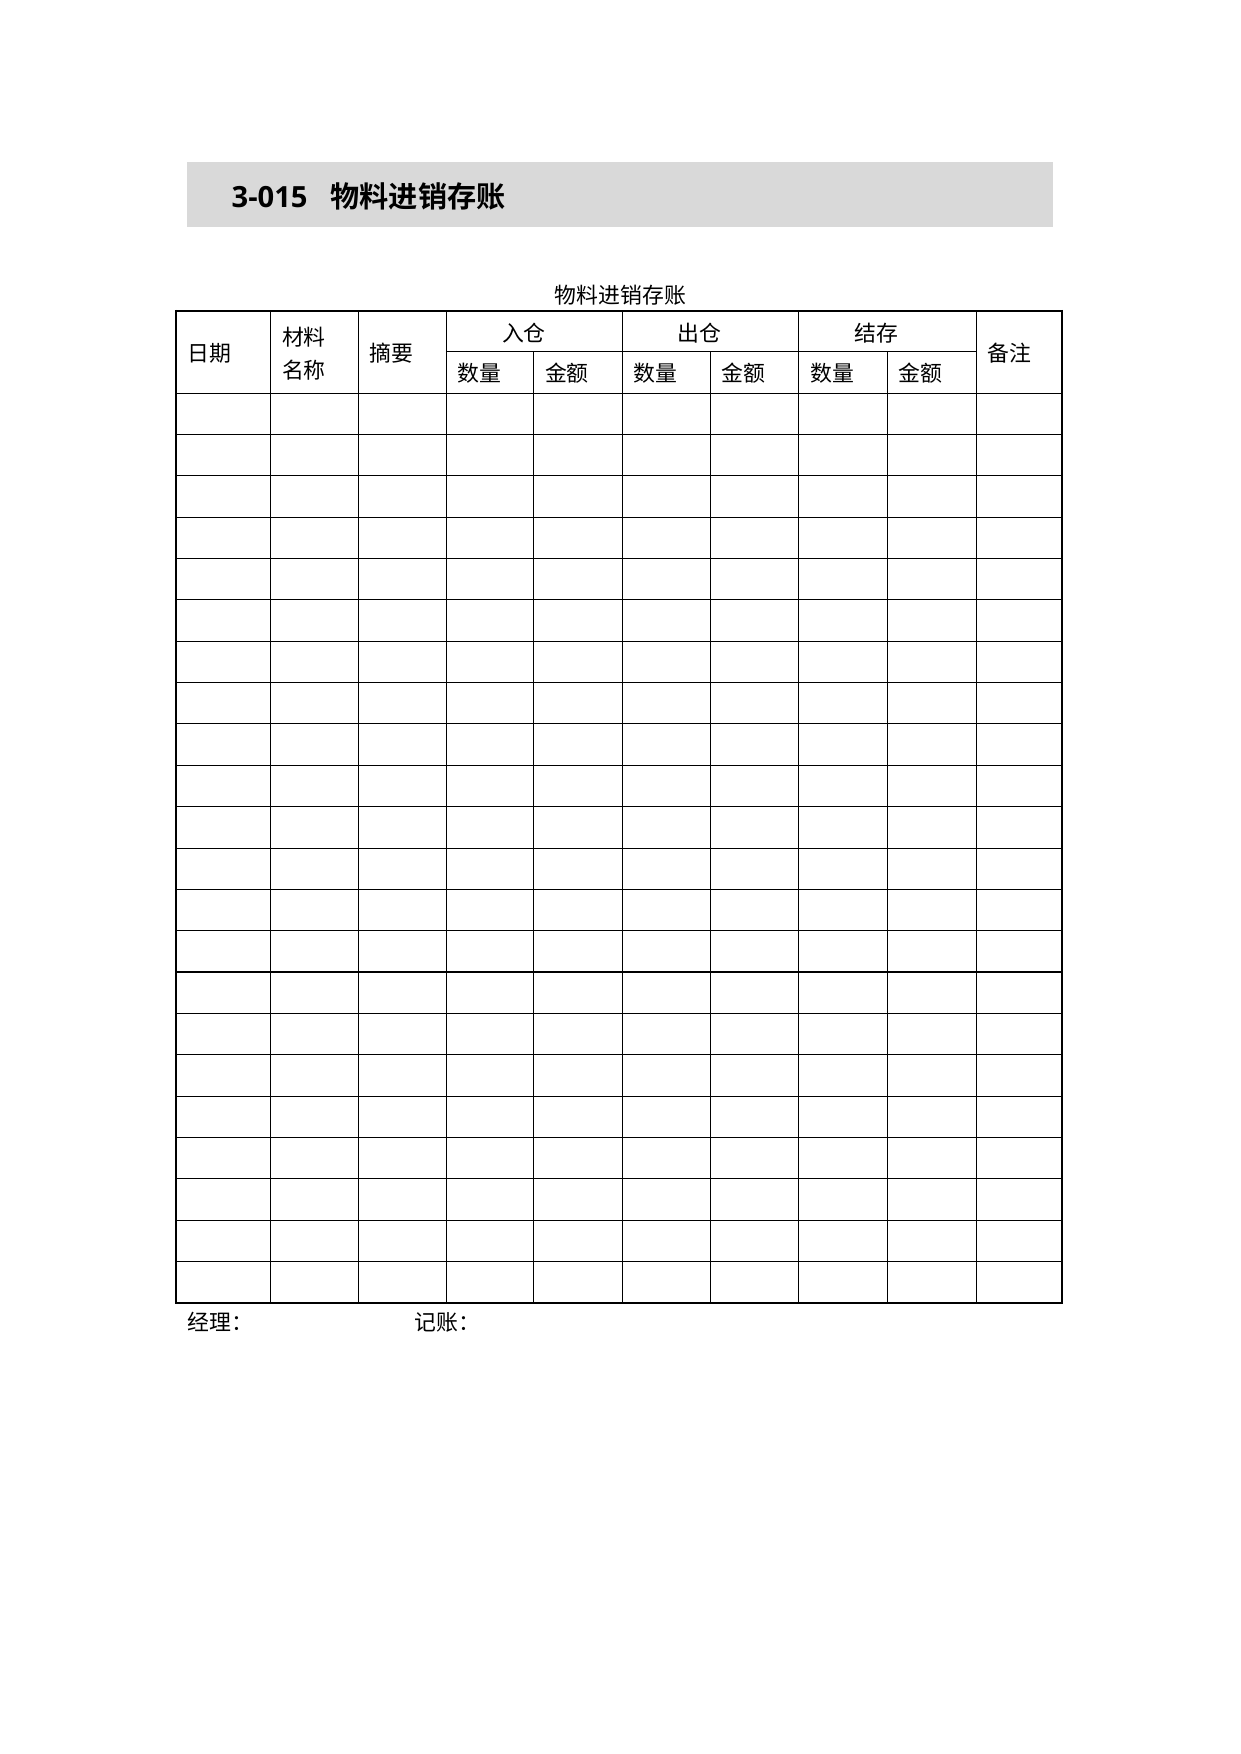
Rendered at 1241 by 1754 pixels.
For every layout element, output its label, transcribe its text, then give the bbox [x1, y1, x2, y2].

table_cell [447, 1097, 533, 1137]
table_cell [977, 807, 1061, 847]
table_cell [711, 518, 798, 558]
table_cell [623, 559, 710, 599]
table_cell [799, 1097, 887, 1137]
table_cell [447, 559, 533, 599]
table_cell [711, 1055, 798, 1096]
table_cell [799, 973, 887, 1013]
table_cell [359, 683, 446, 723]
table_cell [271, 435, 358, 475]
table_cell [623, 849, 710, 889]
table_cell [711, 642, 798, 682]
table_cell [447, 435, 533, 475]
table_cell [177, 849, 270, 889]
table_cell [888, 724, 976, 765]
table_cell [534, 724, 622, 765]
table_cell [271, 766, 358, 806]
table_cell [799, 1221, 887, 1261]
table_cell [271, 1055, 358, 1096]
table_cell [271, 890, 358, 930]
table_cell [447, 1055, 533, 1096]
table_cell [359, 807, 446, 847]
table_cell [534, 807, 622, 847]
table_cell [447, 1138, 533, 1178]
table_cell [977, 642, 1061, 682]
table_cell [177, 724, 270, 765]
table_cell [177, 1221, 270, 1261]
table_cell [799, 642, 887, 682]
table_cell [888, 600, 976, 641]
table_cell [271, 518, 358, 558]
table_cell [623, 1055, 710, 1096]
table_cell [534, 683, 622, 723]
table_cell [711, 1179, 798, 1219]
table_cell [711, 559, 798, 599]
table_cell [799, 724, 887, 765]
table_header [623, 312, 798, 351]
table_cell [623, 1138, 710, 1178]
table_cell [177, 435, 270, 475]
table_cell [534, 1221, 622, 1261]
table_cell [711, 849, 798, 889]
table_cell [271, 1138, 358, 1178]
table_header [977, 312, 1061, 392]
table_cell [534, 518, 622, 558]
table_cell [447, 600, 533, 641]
text 物料进销存账 [187, 277, 1053, 310]
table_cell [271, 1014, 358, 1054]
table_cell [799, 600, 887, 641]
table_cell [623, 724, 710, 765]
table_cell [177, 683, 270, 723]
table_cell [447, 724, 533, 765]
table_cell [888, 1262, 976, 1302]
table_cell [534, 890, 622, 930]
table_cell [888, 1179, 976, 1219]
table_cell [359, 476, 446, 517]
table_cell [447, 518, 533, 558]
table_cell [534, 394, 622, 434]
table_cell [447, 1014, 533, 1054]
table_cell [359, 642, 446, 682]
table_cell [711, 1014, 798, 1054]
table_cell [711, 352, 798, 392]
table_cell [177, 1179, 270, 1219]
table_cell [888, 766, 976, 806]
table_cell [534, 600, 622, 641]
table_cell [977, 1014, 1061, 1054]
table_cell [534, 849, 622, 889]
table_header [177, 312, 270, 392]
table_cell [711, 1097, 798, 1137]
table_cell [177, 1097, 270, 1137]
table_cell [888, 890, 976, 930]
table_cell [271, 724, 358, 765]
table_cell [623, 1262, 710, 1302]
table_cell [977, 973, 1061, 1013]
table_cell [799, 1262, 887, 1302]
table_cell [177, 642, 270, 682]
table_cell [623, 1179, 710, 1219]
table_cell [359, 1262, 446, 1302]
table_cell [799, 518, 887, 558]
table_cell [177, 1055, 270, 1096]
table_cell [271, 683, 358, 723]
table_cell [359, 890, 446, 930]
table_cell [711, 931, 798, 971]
text 经理： 记账： [187, 1304, 1053, 1337]
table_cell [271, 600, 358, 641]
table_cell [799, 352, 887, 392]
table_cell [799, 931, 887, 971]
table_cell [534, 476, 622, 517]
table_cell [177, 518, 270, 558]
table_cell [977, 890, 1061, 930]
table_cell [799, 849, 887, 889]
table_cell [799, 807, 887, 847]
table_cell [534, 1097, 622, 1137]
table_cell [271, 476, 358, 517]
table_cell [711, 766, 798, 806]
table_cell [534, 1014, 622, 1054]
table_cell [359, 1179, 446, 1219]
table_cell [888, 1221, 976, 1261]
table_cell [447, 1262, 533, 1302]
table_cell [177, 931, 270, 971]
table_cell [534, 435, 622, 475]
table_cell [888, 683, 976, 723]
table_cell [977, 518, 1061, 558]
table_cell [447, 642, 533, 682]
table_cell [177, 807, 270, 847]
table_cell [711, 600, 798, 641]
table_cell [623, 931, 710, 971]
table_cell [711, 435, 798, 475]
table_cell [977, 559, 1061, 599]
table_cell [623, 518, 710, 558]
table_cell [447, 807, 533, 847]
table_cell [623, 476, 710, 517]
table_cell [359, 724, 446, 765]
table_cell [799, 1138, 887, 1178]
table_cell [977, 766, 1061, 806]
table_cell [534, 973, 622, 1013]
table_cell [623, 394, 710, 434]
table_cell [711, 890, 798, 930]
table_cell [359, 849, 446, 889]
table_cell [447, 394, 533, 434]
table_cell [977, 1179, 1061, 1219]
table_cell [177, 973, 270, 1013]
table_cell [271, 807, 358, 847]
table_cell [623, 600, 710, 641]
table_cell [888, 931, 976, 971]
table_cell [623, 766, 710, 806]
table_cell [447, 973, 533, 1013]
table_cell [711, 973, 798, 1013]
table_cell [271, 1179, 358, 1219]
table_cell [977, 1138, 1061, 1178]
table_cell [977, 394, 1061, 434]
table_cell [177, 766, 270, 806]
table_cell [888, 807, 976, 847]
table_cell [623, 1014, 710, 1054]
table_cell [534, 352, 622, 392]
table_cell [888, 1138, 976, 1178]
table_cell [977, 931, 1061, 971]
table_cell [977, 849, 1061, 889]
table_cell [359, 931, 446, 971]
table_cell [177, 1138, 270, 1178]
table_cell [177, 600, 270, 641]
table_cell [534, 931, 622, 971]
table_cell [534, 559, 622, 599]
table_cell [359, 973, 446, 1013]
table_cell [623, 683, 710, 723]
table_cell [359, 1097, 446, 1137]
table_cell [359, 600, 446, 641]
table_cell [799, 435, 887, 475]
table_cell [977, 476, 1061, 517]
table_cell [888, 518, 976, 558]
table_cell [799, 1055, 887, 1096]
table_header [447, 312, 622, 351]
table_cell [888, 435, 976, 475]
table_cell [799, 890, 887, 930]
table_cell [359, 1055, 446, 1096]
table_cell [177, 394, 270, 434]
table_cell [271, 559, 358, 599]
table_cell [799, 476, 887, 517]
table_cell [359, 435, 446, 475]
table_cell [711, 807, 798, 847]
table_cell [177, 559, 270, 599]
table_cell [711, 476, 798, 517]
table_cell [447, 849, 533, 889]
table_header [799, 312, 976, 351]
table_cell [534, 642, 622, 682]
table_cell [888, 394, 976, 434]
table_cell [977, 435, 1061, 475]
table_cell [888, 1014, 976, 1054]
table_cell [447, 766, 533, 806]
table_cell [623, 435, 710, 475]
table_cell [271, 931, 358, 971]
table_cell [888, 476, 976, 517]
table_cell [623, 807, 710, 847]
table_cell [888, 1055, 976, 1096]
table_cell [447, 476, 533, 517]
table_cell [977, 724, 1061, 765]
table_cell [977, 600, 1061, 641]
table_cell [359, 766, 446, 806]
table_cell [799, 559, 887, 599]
subtitle 3-015 物料进销存账 [187, 162, 1053, 227]
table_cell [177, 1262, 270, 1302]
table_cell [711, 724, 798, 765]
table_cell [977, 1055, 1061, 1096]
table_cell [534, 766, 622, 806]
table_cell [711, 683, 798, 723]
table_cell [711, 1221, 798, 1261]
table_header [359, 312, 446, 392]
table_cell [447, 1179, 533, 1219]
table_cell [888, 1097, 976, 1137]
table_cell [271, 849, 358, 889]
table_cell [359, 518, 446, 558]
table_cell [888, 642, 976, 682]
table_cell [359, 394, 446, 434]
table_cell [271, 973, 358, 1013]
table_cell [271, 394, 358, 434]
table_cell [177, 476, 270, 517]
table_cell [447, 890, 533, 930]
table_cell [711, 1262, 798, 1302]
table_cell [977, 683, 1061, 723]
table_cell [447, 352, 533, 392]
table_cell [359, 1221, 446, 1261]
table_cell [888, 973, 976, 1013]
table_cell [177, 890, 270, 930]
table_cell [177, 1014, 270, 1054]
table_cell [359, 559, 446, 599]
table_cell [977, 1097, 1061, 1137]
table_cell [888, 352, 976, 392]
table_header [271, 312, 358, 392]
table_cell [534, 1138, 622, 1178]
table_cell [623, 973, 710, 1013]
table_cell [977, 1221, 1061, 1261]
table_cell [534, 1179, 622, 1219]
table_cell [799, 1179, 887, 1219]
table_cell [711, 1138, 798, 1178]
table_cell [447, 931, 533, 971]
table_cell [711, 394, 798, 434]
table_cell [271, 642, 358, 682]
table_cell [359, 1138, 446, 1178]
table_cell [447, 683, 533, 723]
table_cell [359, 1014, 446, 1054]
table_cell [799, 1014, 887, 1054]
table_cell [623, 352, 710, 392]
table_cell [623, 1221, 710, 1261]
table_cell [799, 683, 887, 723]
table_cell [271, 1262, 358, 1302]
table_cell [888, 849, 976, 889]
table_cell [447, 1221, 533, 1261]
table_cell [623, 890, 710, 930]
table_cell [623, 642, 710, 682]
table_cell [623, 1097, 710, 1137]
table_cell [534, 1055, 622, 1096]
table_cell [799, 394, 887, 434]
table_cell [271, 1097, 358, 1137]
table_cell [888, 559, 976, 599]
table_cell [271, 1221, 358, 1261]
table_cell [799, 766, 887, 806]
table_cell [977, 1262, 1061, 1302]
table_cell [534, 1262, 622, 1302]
